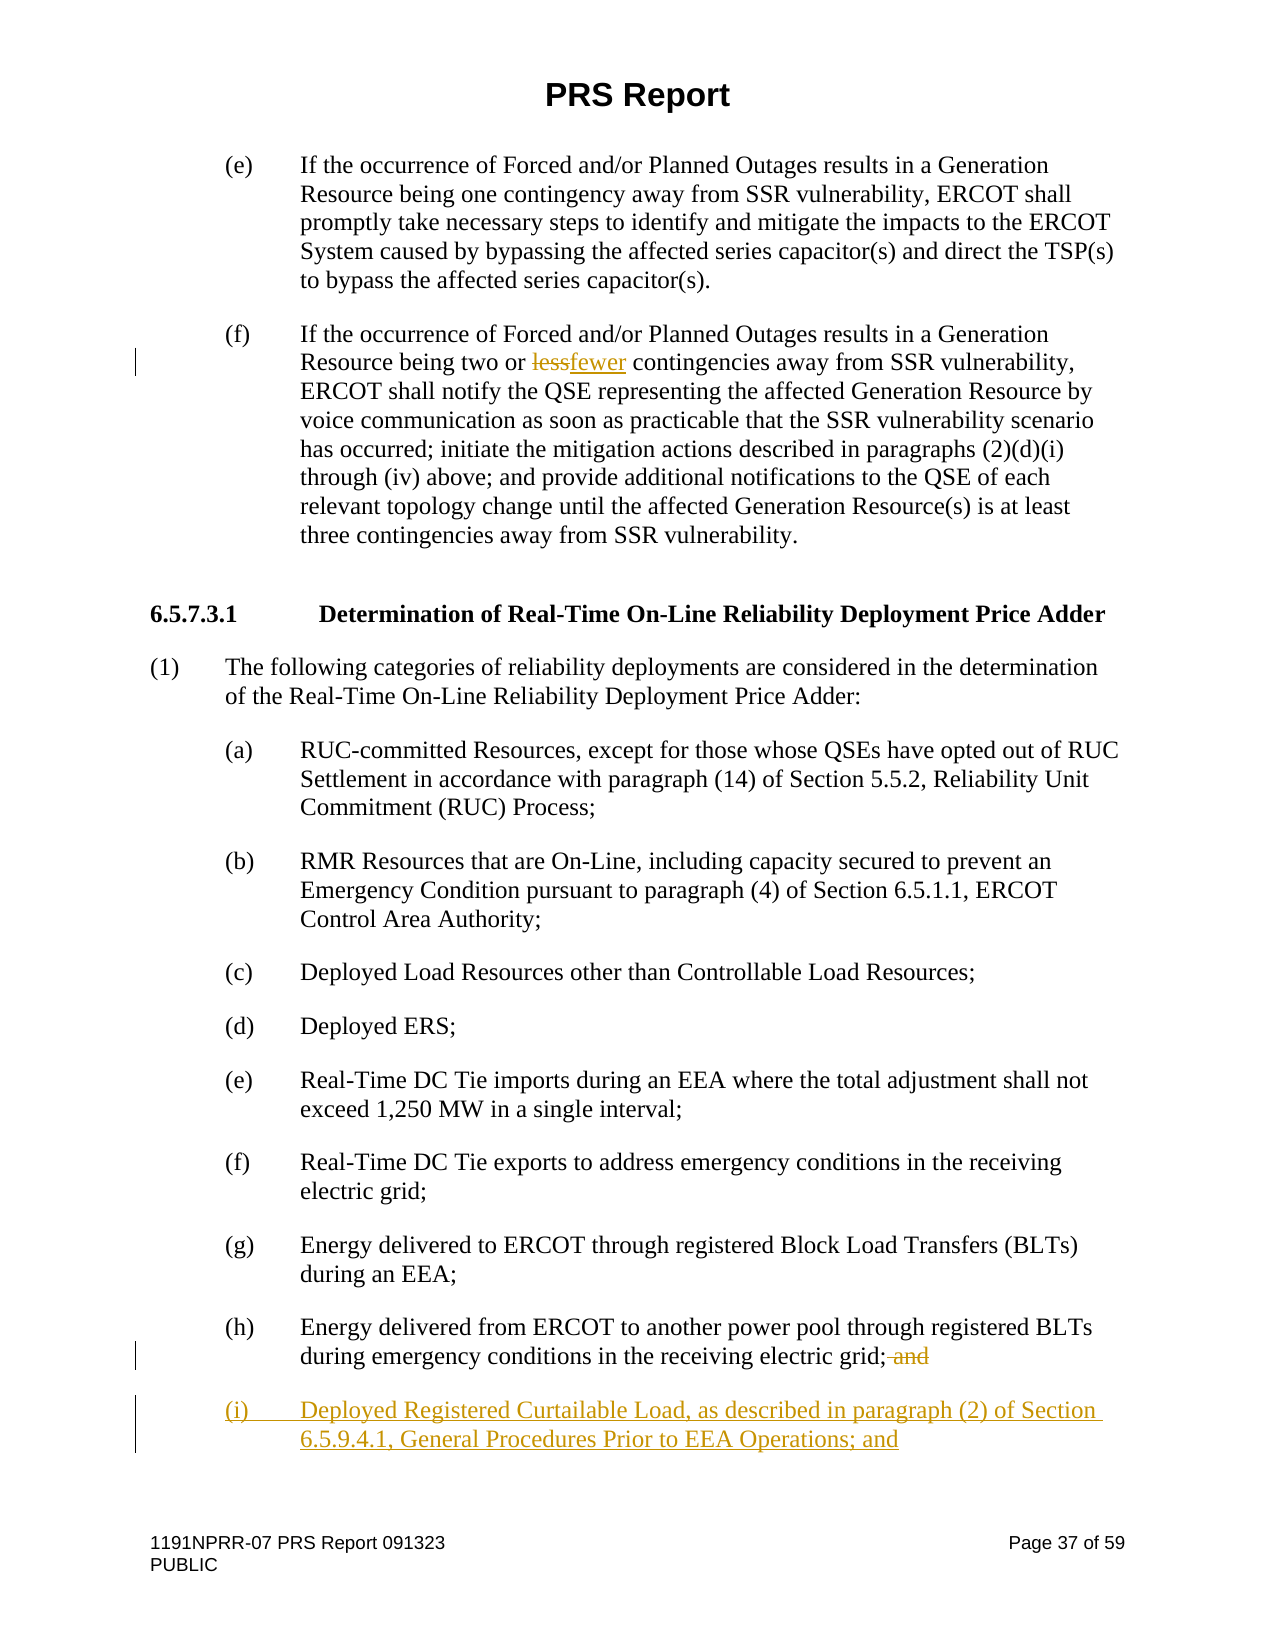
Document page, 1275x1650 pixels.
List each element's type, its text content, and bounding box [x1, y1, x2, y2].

text (c) Deployed Load Resources other than Controllable Load Resources; [225, 957, 1125, 986]
text (b) RMR Resources that are On-Line, including capacity secured to prevent an Emergency Condition pursuant to paragraph (4) of Section 6.5.1.1, ERCOT Control Area Authority; [225, 846, 1125, 932]
text (f) Real-Time DC Tie exports to address emergency conditions in the receiving electric grid; [225, 1147, 1125, 1205]
text (e) Real-Time DC Tie imports during an EEA where the total adjustment shall not exceed 1,250 MW in a single interval; [225, 1065, 1125, 1122]
text (a) RUC-committed Resources, except for those whose QSEs have opted out of RUC Settlement in accordance with paragraph (14) of Section 5.5.2, Reliability Unit Commitment (RUC) Process; [225, 735, 1125, 821]
text (f) If the occurrence of Forced and/or Planned Outages results in a Generation Resource being two or contingencies away from SSR vulnerability, ERCOT shall notify the QSE representing the affected Generation Resource by voice communication as soon as practicable that the SSR vulnerability scenario has occurred; initiate the mitigation actions described in paragraphs (2)(d)(i) through (iv) above; and provide additional notifications to the QSE of each relevant topology change until the affected Generation Resource(s) is at least three contingencies away from SSR vulnerability. [225, 319, 1125, 549]
text (e) If the occurrence of Forced and/or Planned Outages results in a Generation Resource being one contingency away from SSR vulnerability, ERCOT shall promptly take necessary steps to identify and mitigate the impacts to the ERCOT System caused by bypassing the affected series capacitor(s) and direct the TSP(s) to bypass the affected series capacitor(s). [225, 150, 1125, 294]
text 6.5.7.3.1 Determination of Real-Time On-Line Reliability Deployment Price Adder [150, 599, 1125, 627]
text (g) Energy delivered to ERCOT through registered Block Load Transfers (BLTs) during an EEA; [225, 1230, 1125, 1287]
text (d) Deployed ERS; [225, 1011, 1125, 1040]
text (1) The following categories of reliability deployments are considered in the determination of the Real-Time On-Line Reliability Deployment Price Adder: [150, 652, 1125, 710]
text (h) Energy delivered from ERCOT to another power pool through registered BLTs during emergency conditions in the receiving electric grid; [225, 1312, 1125, 1370]
